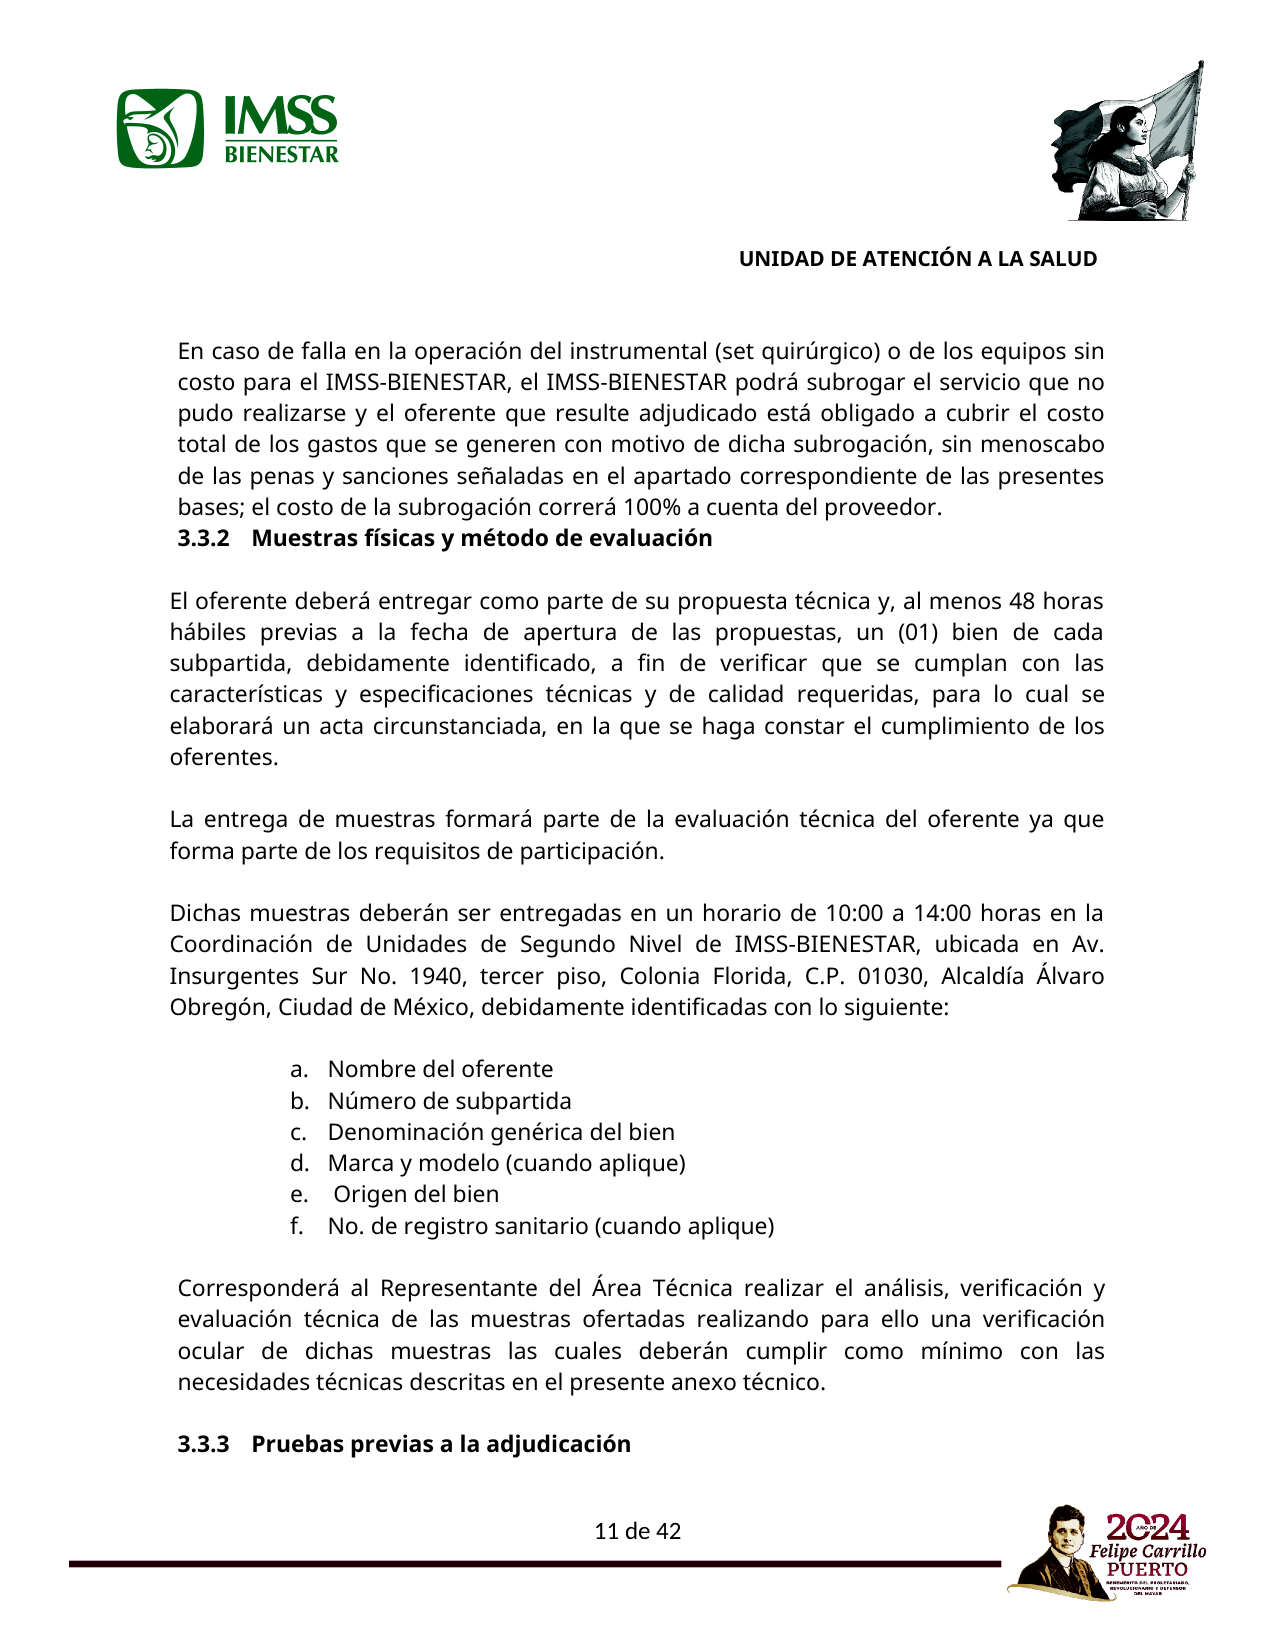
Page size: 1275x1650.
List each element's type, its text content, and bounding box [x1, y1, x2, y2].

list Nombre del oferente [290, 1053, 1106, 1084]
text 3.3.2 Muestras físicas y método de evaluación [177, 522, 1106, 553]
text En caso de falla en la operación del instrumental (set quirúrgico) o de los equipos sin costo para el IMSS-BIENESTAR, el IMSS-BIENESTAR podrá subrogar el servicio que no pudo realizarse y el oferente que resulte adjudicado está obligado a cubrir el costo total de los gastos que se generen con motivo de dicha subrogación, sin menoscabo de las penas y sanciones señaladas en el apartado correspondiente de las presentes bases; el costo de la subrogación correrá 100% a cuenta del proveedor. [177, 334, 1106, 522]
text Corresponderá al Representante del Área Técnica realizar el análisis, verificación y evaluación técnica de las muestras ofertadas realizando para ello una verificación ocular de dichas muestras las cuales deberán cumplir como mínimo con las necesidades técnicas descritas en el presente anexo técnico. [177, 1272, 1106, 1397]
list Origen del bien [290, 1178, 1106, 1209]
text El oferente deberá entregar como parte de su propuesta técnica y, al menos 48 horas hábiles previas a la fecha de apertura de las propuestas, un (01) bien de cada subpartida, debidamente identificado, a fin de verificar que se cumplan con las características y especificaciones técnicas y de calidad requeridas, para lo cual se elaborará un acta circunstanciada, en la que se haga constar el cumplimiento de los oferentes. [169, 584, 1106, 772]
list No. de registro sanitario (cuando aplique) [290, 1209, 1106, 1241]
list Número de subpartida [290, 1084, 1106, 1116]
list Pruebas previas a la adjudicación [177, 1428, 1106, 1459]
list Denominación genérica del bien [290, 1116, 1106, 1147]
text La entrega de muestras formará parte de la evaluación técnica del oferente ya que forma parte de los requisitos de participación. [169, 803, 1106, 866]
list Marca y modelo (cuando aplique) [290, 1147, 1106, 1178]
picture [1, 0, 1274, 1646]
text Dichas muestras deberán ser entregadas en un horario de 10:00 a 14:00 horas en la Coordinación de Unidades de Segundo Nivel de IMSS-BIENESTAR, ubicada en Av. Insurgentes Sur No. 1940, tercer piso, Colonia Florida, C.P. 01030, Alcaldía Álvaro Obregón, Ciudad de México, debidamente identificadas con lo siguiente: [169, 897, 1106, 1022]
